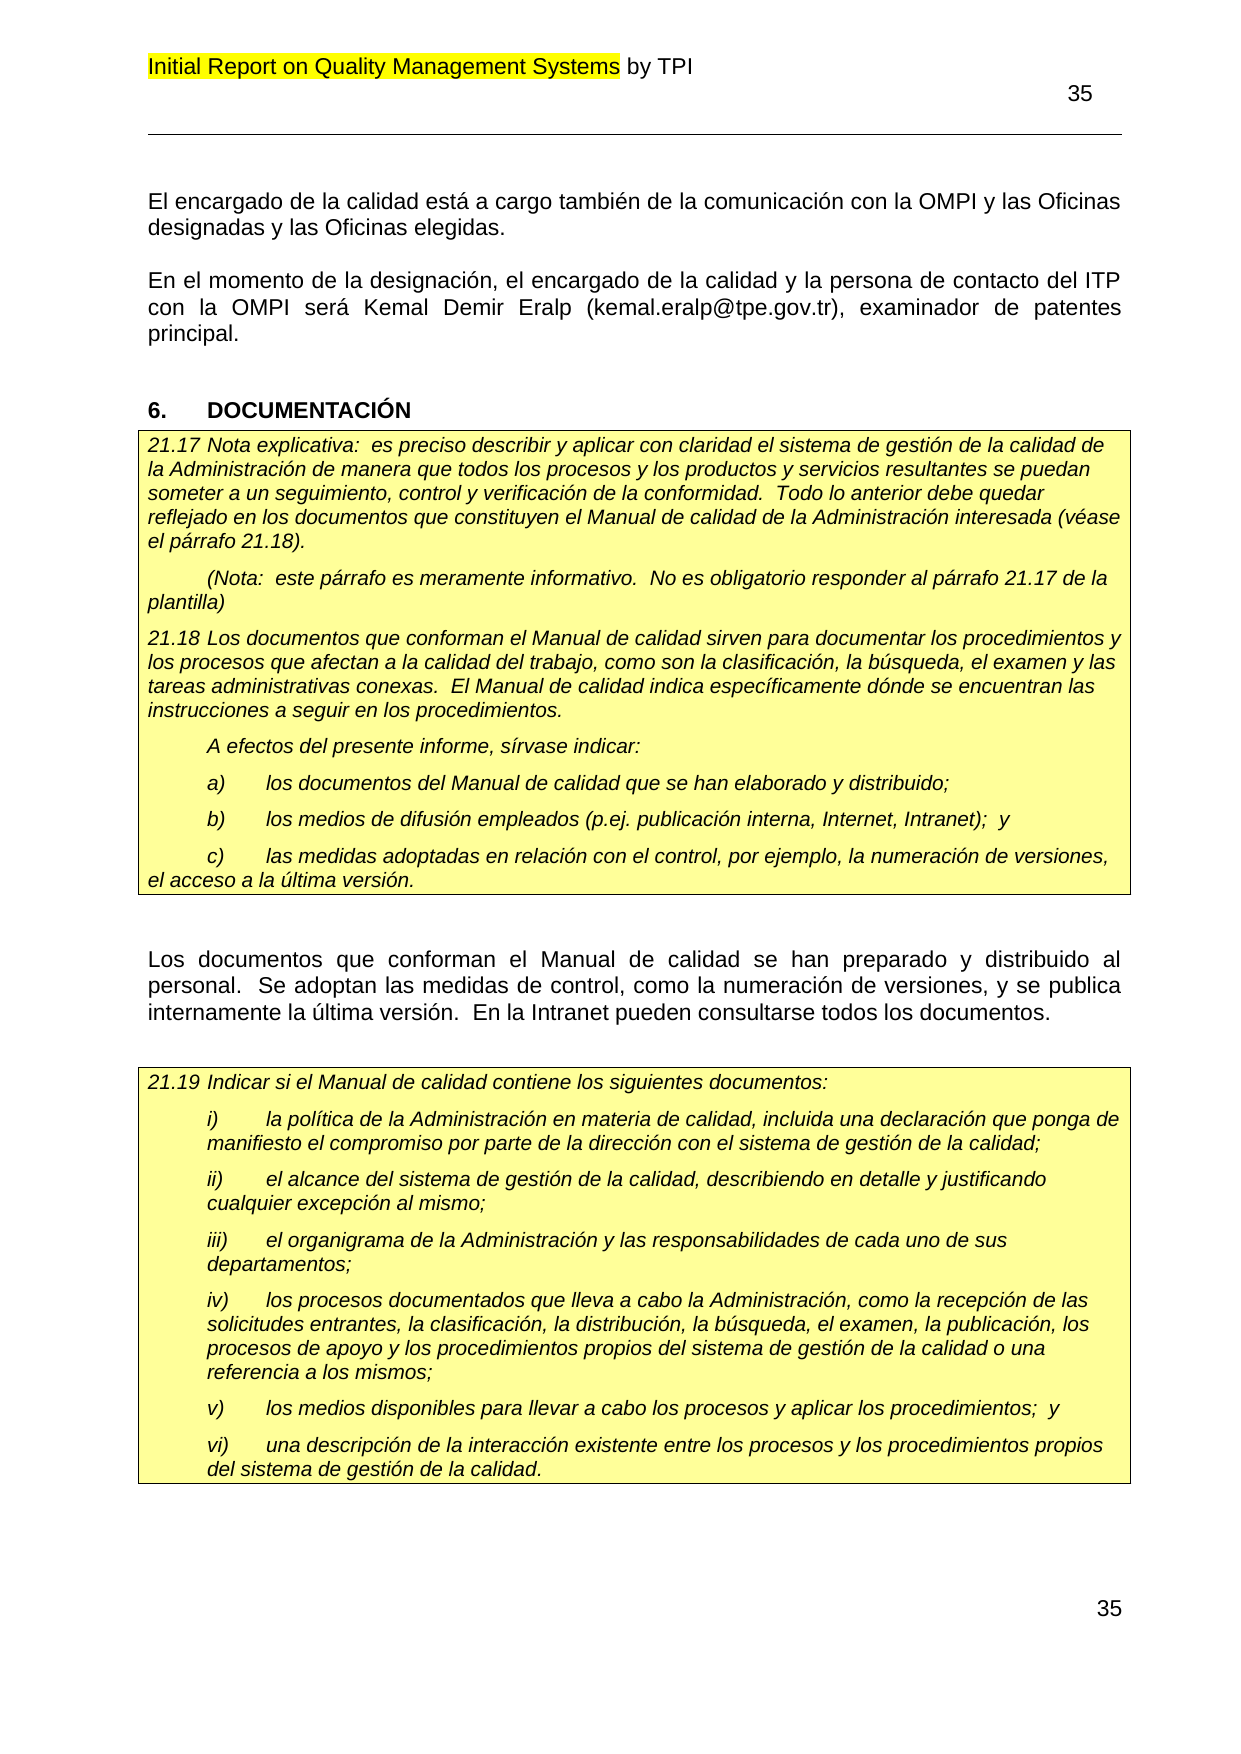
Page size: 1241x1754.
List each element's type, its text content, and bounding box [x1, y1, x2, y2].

text iv) los procesos documentados que lleva a cabo la Administración, como la recepción de las solicitudes entrantes, la clasificación, la distribución, la búsqueda, el examen, la publicación, los procesos de apoyo y los procedimientos propios del sistema de gestión de la calidad o una referencia a los mismos; [139, 1285, 1130, 1384]
text 21.17 Nota explicativa: es preciso describir y aplicar con claridad el sistema de gestión de la calidad de la Administración de manera que todos los procesos y los productos y servicios resultantes se puedan someter a un seguimiento, control y verificación de la conformidad. Todo lo anterior debe quedar reflejado en los documentos que constituyen el Manual de calidad de la Administración interesada (véase el párrafo 21.18). [139, 431, 1130, 553]
text vi) una descripción de la interacción existente entre los procesos y los procedimientos propios del sistema de gestión de la calidad. [139, 1429, 1130, 1483]
text Los documentos que conforman el Manual de calidad se han preparado y distribuido al personal. Se adoptan las medidas de control, como la numeración de versiones, y se publica internamente la última versión. En la Intranet pueden consultarse todos los documentos. [148, 946, 1122, 1025]
text iii) el organigrama de la Administración y las responsabilidades de cada uno de sus departamentos; [139, 1224, 1130, 1275]
text a) los documentos del Manual de calidad que se han elaborado y distribuido; [139, 768, 1130, 795]
text v) los medios disponibles para llevar a cabo los procesos y aplicar los procedimientos; y [139, 1393, 1130, 1420]
text b) los medios de difusión empleados (p.ej. publicación interna, Internet, Intranet); y [139, 804, 1130, 831]
text (Nota: este párrafo es meramente informativo. No es obligatorio responder al párrafo 21.17 de la plantilla) [139, 562, 1130, 613]
text En el momento de la designación, el encargado de la calidad y la persona de contacto del ITP con la OMPI será Kemal Demir Eralp (kemal.eralp@tpe.gov.tr), examinador de patentes principal. [148, 267, 1122, 346]
text El encargado de la calidad está a cargo también de la comunicación con la OMPI y las Oficinas designadas y las Oficinas elegidas. [148, 188, 1122, 241]
text i) la política de la Administración en materia de calidad, incluida una declaración que ponga de manifiesto el compromiso por parte de la dirección con el sistema de gestión de la calidad; [139, 1103, 1130, 1154]
text c) las medidas adoptadas en relación con el control, por ejemplo, la numeración de versiones, el acceso a la última versión. [139, 841, 1130, 894]
text A efectos del presente informe, sírvase indicar: [139, 731, 1130, 758]
subtitle 6. DOCUMENTACIÓN [148, 397, 1122, 424]
text 21.18 Los documentos que conforman el Manual de calidad sirven para documentar los procedimientos y los procesos que afectan a la calidad del trabajo, como son la clasificación, la búsqueda, el examen y las tareas administrativas conexas. El Manual de calidad indica específicamente dónde se encuentran las instrucciones a seguir en los procedimientos. [139, 623, 1130, 722]
text ii) el alcance del sistema de gestión de la calidad, describiendo en detalle y justificando cualquier excepción al mismo; [139, 1164, 1130, 1215]
text 21.19 Indicar si el Manual de calidad contiene los siguientes documentos: [139, 1068, 1130, 1094]
